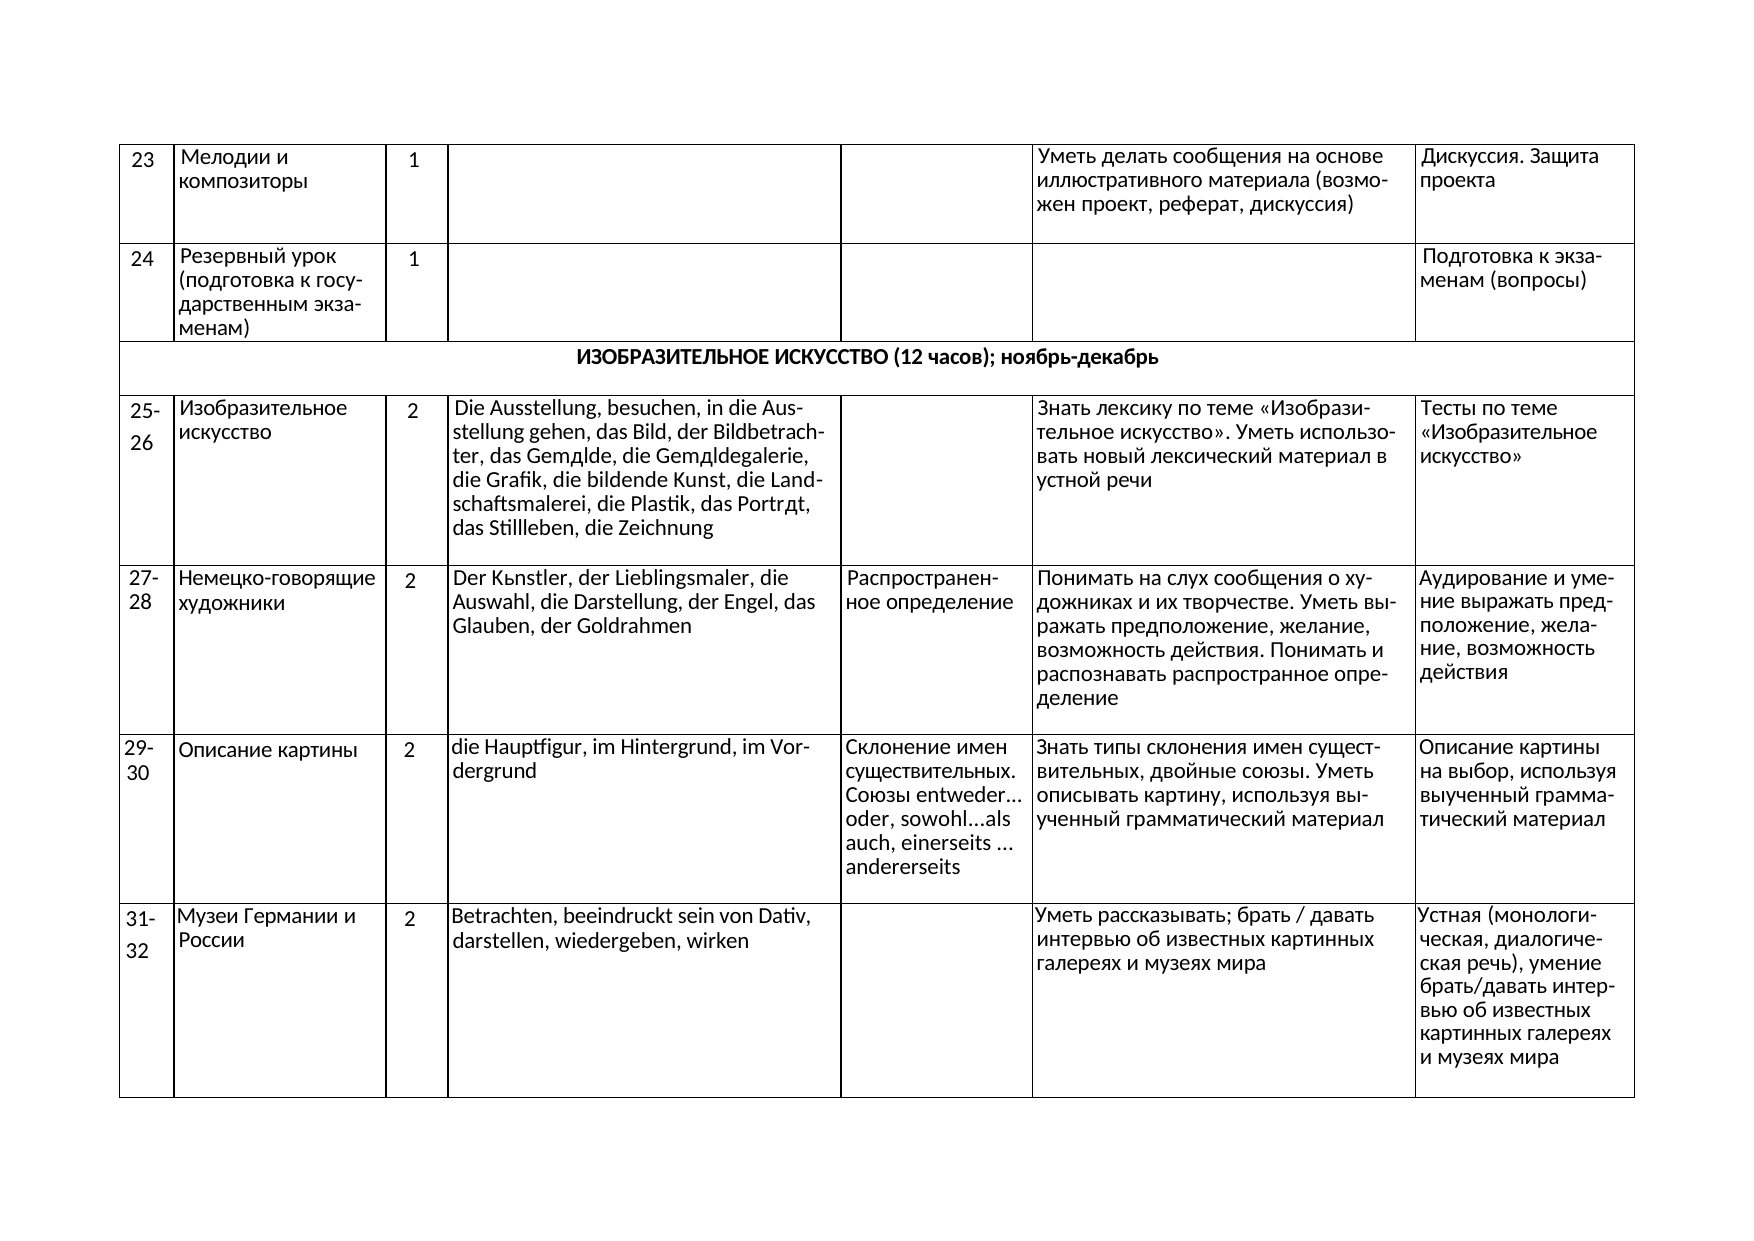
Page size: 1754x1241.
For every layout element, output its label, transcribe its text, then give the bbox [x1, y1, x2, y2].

table_cell 29-30 [120, 735, 173, 902]
table_cell 2 [387, 904, 447, 1096]
table_cell [1033, 244, 1415, 341]
table_cell Устная (монологическая, диалогическая речь), умение брать/давать интервью об известных картинных галереях и музеях мира [1416, 904, 1634, 1096]
table_cell Музеи Германии и России [175, 904, 385, 1096]
table_cell Немецко-говорящие художники [175, 566, 385, 733]
table_cell Склонение имен существительных. Союзы entweder... oder, sowohl...als auch, einerseits ... andererseits [842, 735, 1032, 902]
table_cell Betrachten, beeindruckt sein von Dativ, darstellen, wiedergeben, wirken [449, 904, 840, 1096]
table_cell Описание картины [175, 735, 385, 902]
table_cell 25-26 [120, 396, 173, 564]
table_cell Понимать на слух сообщения о художниках и их творчестве. Уметь выражать предположение, желание, возможность действия. Понимать и распознавать распространное определение [1033, 566, 1415, 733]
table_cell Знать лексику по теме «Изобразительное искусство». Уметь использовать новый лексический материал в устной речи [1033, 396, 1415, 564]
table_cell Аудирование и умение выражать предположение, желание, возможность действия [1416, 566, 1634, 733]
table_cell Резервный урок (подготовка к государственным экзаменам) [175, 244, 385, 341]
table_cell 2 [387, 566, 447, 733]
table_cell Der Kьnstler, der Lieblingsmaler, die Auswahl, die Darstellung, der Engel, das Glauben, der Goldrahmen [449, 566, 840, 733]
table_cell Die Ausstellung, besuchen, in die Ausstellung gehen, das Bild, der Bildbetrachter, das Gemдlde, die Gemдldegalerie, die Grafik, die bildende Kunst, die Landschaftsmalerei, die Plastik, das Portrдt, das Stillleben, die Zeichnung [449, 396, 840, 564]
table_cell 1 [387, 244, 447, 341]
table_header 23 [120, 145, 173, 243]
table_cell die Hauptfigur, im Hintergrund, im Vordergrund [449, 735, 840, 902]
table_cell Знать типы склонения имен существительных, двойные союзы. Уметь описывать картину, используя выученный грамматический материал [1033, 735, 1415, 902]
table_cell [842, 244, 1032, 341]
table_cell [842, 904, 1032, 1096]
table_header Дискуссия. Защита проекта [1416, 145, 1634, 243]
table_cell Уметь рассказывать; брать / давать интервью об известных картинных галереях и музеях мира [1033, 904, 1415, 1096]
table_header Мелодии и композиторы [175, 145, 385, 243]
table_header Уметь делать сообщения на основе иллюстративного материала (возможен проект, реферат, дискуссия) [1033, 145, 1415, 243]
table_cell 2 [387, 735, 447, 902]
table_cell ИЗОБРАЗИТЕЛЬНОЕ ИСКУССТВО (12 часов); ноябрь-декабрь [120, 342, 1634, 394]
table_cell 27-28 [120, 566, 173, 733]
table_cell Описание картины на выбор, используя выученный грамматический материал [1416, 735, 1634, 902]
table_cell Изобразительное искусство [175, 396, 385, 564]
table_cell 2 [387, 396, 447, 564]
table_cell Тесты по теме «Изобразительное искусство» [1416, 396, 1634, 564]
table_cell [449, 244, 840, 341]
table_header [449, 145, 840, 243]
table_cell 31-32 [120, 904, 173, 1096]
table_cell [842, 396, 1032, 564]
table_cell Распространенное определение [842, 566, 1032, 733]
table_cell 24 [120, 244, 173, 341]
table_cell Подготовка к экзаменам (вопросы) [1416, 244, 1634, 341]
table_header [842, 145, 1032, 243]
table_header 1 [387, 145, 447, 243]
